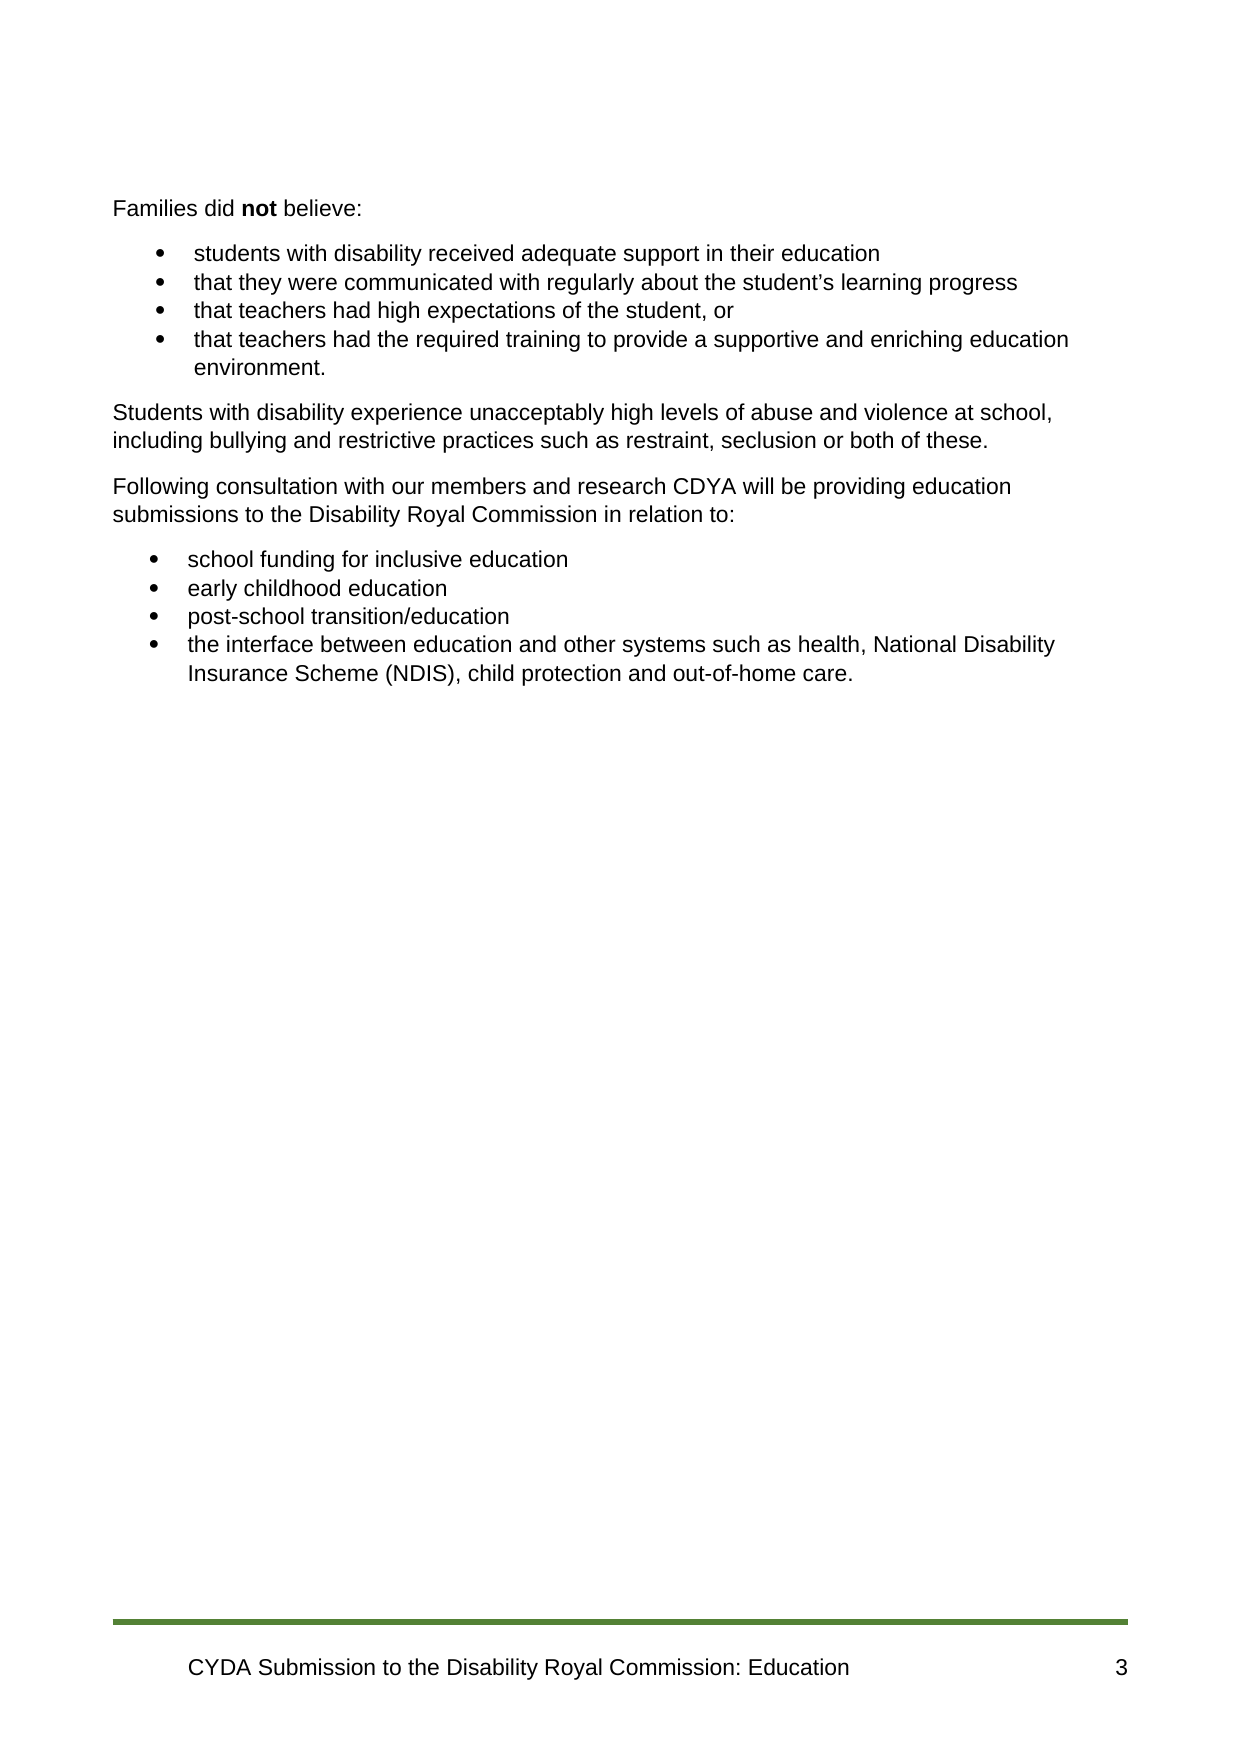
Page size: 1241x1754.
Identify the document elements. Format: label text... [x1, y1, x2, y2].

list that teachers had the required training to provide a supportive and enriching education environment. [156, 326, 1128, 380]
text Families did not believe: [112, 195, 1128, 221]
text Students with disability experience unacceptably high levels of abuse and violence at school, including bullying and restrictive practices such as restraint, seclusion or both of these. [112, 399, 1128, 454]
list that teachers had high expectations of the student, or [156, 297, 1128, 323]
list post-school transition/education [150, 603, 1128, 629]
text Following consultation with our members and research CDYA will be providing education submissions to the Disability Royal Commission in relation to: [112, 473, 1128, 527]
list school funding for inclusive education [150, 546, 1128, 572]
list the interface between education and other systems such as health, National Disability Insurance Scheme (NDIS), child protection and out-of-home care. [150, 631, 1128, 686]
list that they were communicated with regularly about the student’s learning progress [156, 269, 1128, 295]
list students with disability received adequate support in their education [156, 240, 1128, 267]
list early childhood education [150, 574, 1128, 601]
